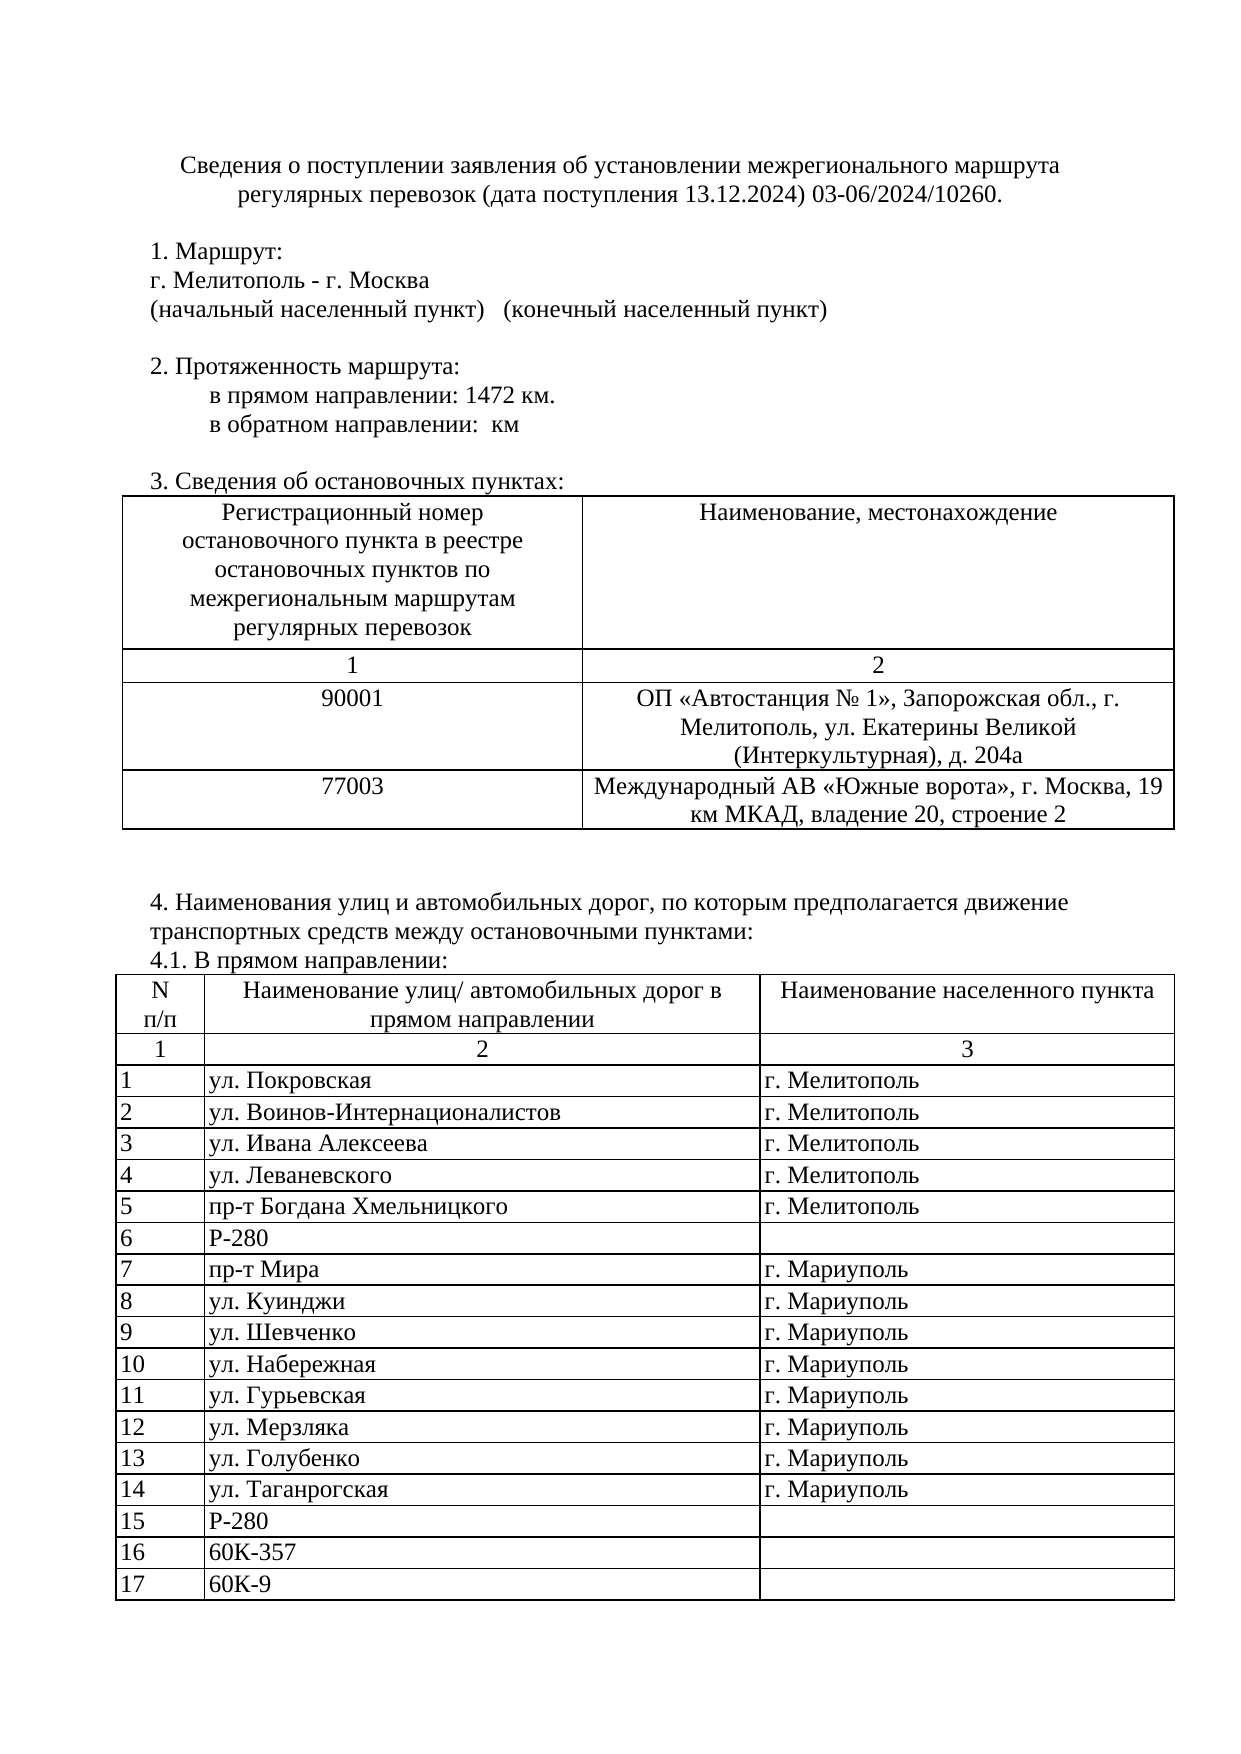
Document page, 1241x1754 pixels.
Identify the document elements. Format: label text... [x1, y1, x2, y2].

table_cell [761, 1569, 1174, 1599]
table_cell [761, 1538, 1174, 1567]
table_cell Р-280 [205, 1223, 759, 1253]
table_header Наименование, местонахождение [583, 497, 1173, 648]
table_cell г. Мелитополь [761, 1160, 1174, 1190]
text Сведения о поступлении заявления об установлении межрегионального маршрута регулярных перевозок (дата поступления 13.12.2024) 03-06/2024/10260. [150, 150, 1090, 207]
table_cell 2 [117, 1097, 204, 1127]
table_cell 3 [117, 1129, 204, 1158]
table_cell пр-т Богдана Хмельницкого [205, 1192, 759, 1221]
table_cell г. Мариуполь [761, 1475, 1174, 1504]
table_header N п/п [117, 975, 204, 1033]
table_cell пр-т Мира [205, 1255, 759, 1284]
table_cell г. Мариуполь [761, 1255, 1174, 1284]
table_cell г. Мелитополь [761, 1066, 1174, 1096]
table_cell Международный АВ «Южные ворота», г. Москва, 19 км МКАД, владение 20, строение 2 [583, 771, 1173, 828]
table_cell 11 [117, 1380, 204, 1410]
table_cell 15 [117, 1506, 204, 1536]
table_cell ул. Леваневского [205, 1160, 759, 1190]
table_cell 13 [117, 1443, 204, 1473]
table_cell 90001 [123, 683, 582, 769]
table_cell 7 [117, 1255, 204, 1284]
table_cell г. Мариуполь [761, 1443, 1174, 1473]
table_cell 10 [117, 1349, 204, 1379]
table_cell 6 [117, 1223, 204, 1253]
table_cell ул. Шевченко [205, 1317, 759, 1347]
table_cell 4 [117, 1160, 204, 1190]
table_cell 9 [117, 1317, 204, 1347]
text 4.1. В прямом направлении: [150, 945, 1090, 973]
table_header Наименование населенного пункта [761, 975, 1174, 1033]
text 2. Протяженность маршрута: [150, 351, 1090, 380]
table_cell г. Мариуполь [761, 1412, 1174, 1442]
table_header Наименование улиц/ автомобильных дорог в прямом направлении [205, 975, 759, 1033]
text 4. Наименования улиц и автомобильных дорог, по которым предполагается движение транспортных средств между остановочными пунктами: [150, 887, 1090, 945]
text (начальный населенный пункт) (конечный населенный пункт) [150, 294, 1090, 322]
table_cell 1 [123, 650, 582, 681]
table_cell ул. Гурьевская [205, 1380, 759, 1410]
text в прямом направлении: 1472 км. [150, 380, 1090, 409]
text 3. Сведения об остановочных пунктах: [150, 466, 1090, 495]
table_cell 60К-357 [205, 1538, 759, 1567]
table_cell г. Мариуполь [761, 1349, 1174, 1379]
table_cell 17 [117, 1569, 204, 1599]
table_cell г. Мелитополь [761, 1129, 1174, 1158]
table_cell ОП «Автостанция № 1», Запорожская обл., г. Мелитополь, ул. Екатерины Великой (Интеркультурная), д. 204а [583, 683, 1173, 769]
table_cell Р-280 [205, 1506, 759, 1536]
table_cell г. Мелитополь [761, 1097, 1174, 1127]
table_cell 16 [117, 1538, 204, 1567]
table_cell ул. Мерзляка [205, 1412, 759, 1442]
table_cell 5 [117, 1192, 204, 1221]
text 1. Маршрут: [150, 236, 1090, 265]
table_cell 2 [205, 1034, 759, 1064]
table_header Регистрационный номер остановочного пункта в реестре остановочных пунктов по межрегиональным маршрутам регулярных перевозок [123, 497, 582, 648]
text г. Мелитополь - г. Москва [150, 265, 1090, 294]
table_cell г. Мелитополь [761, 1192, 1174, 1221]
table_cell ул. Таганрогская [205, 1475, 759, 1504]
table_cell 14 [117, 1475, 204, 1504]
table_cell [761, 1223, 1174, 1253]
table_cell 1 [117, 1034, 204, 1064]
table_cell ул. Воинов-Интернационалистов [205, 1097, 759, 1127]
table_cell [761, 1506, 1174, 1536]
table_cell 2 [583, 650, 1173, 681]
table_cell ул. Покровская [205, 1066, 759, 1096]
table_cell 8 [117, 1286, 204, 1316]
table_cell г. Мариуполь [761, 1317, 1174, 1347]
table_cell 77003 [123, 771, 582, 828]
table_cell 1 [117, 1066, 204, 1096]
table_cell ул. Куинджи [205, 1286, 759, 1316]
table_cell 12 [117, 1412, 204, 1442]
table_cell ул. Набережная [205, 1349, 759, 1379]
table_cell г. Мариуполь [761, 1380, 1174, 1410]
text в обратном направлении: км [150, 409, 1090, 437]
table_cell г. Мариуполь [761, 1286, 1174, 1316]
table_cell ул. Ивана Алексеева [205, 1129, 759, 1158]
table_cell ул. Голубенко [205, 1443, 759, 1473]
table_cell 3 [761, 1034, 1174, 1064]
table_cell 60К-9 [205, 1569, 759, 1599]
